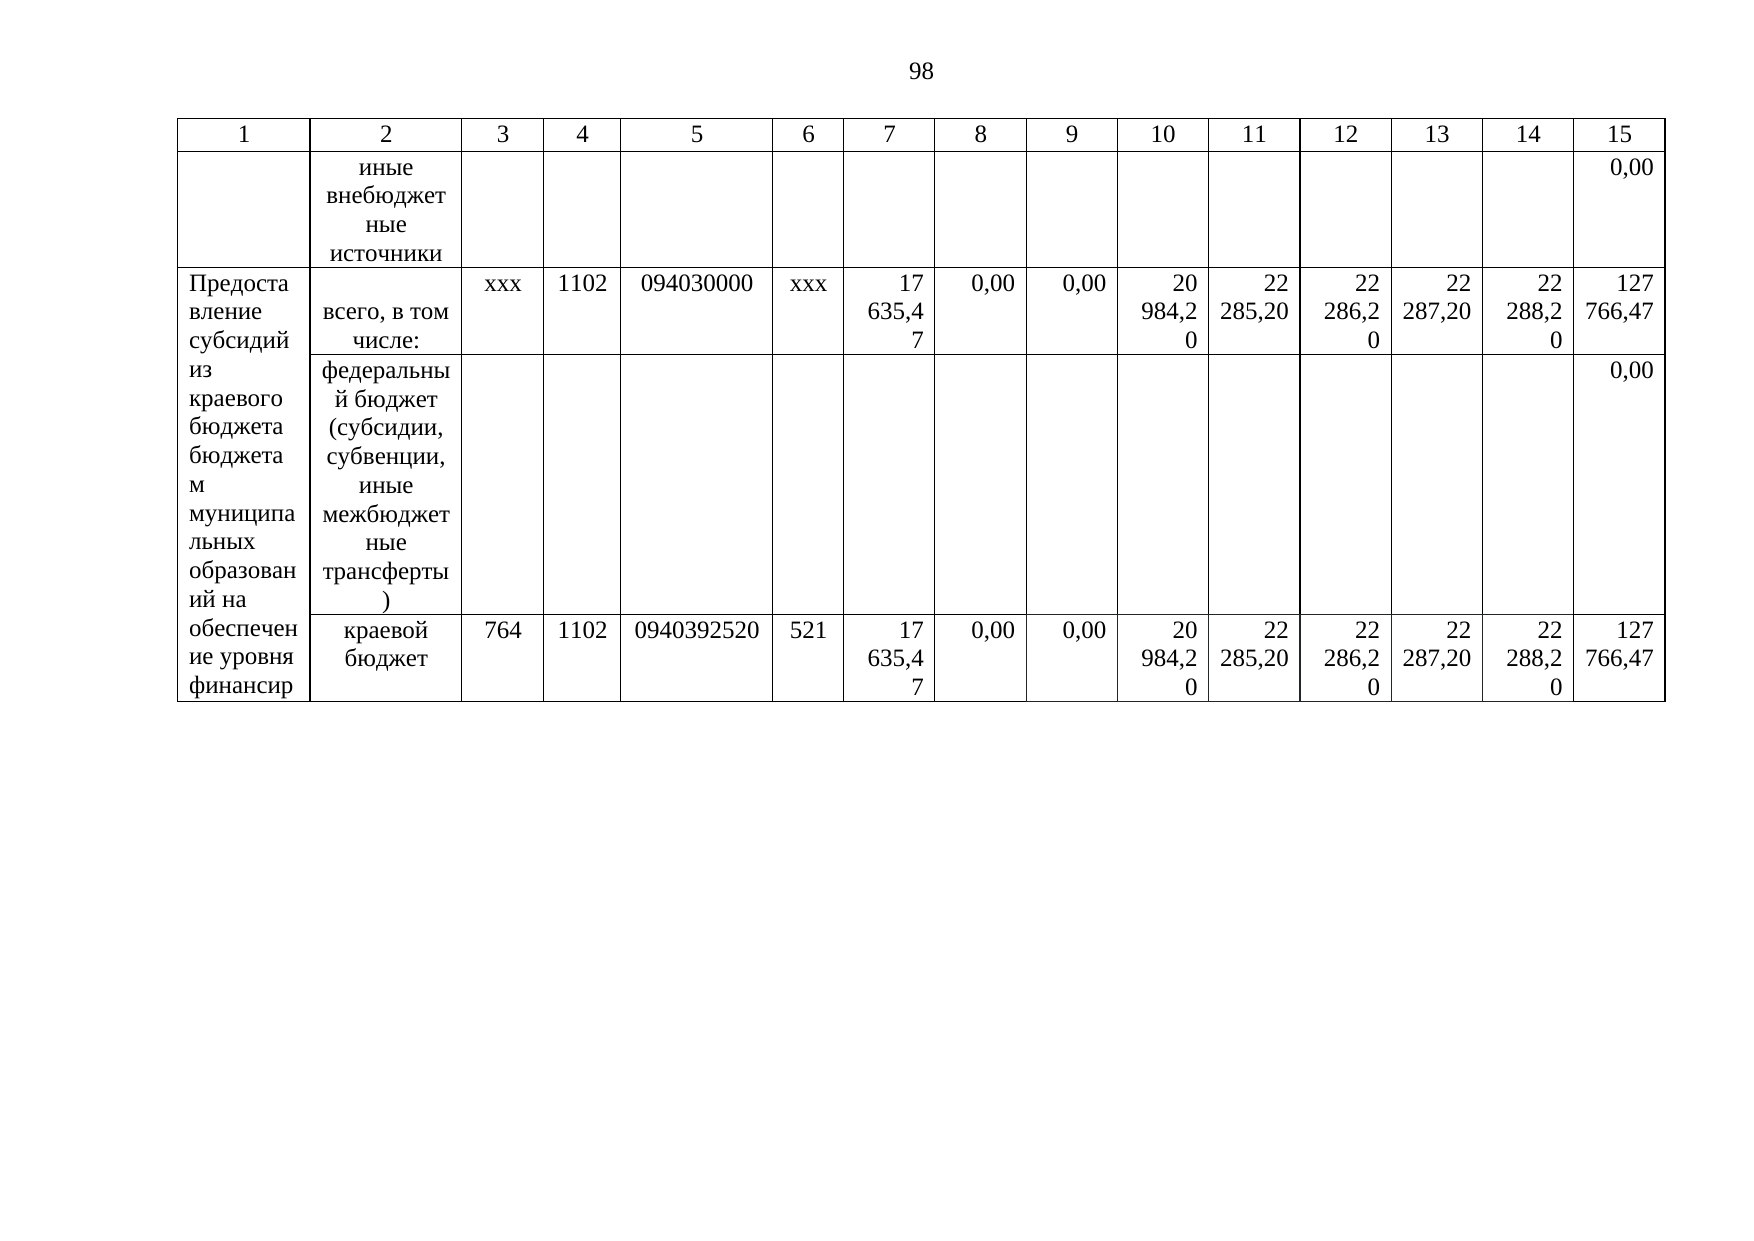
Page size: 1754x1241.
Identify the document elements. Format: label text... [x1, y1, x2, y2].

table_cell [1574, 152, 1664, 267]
table_header 15 [1574, 119, 1664, 151]
table_header 2 [311, 119, 461, 151]
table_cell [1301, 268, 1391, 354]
table_header 12 [1301, 119, 1391, 151]
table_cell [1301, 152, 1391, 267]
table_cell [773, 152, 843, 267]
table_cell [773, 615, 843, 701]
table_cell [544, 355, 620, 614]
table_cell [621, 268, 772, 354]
table_header 7 [844, 119, 934, 151]
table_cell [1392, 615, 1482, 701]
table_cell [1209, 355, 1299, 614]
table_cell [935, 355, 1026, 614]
table_header 6 [773, 119, 843, 151]
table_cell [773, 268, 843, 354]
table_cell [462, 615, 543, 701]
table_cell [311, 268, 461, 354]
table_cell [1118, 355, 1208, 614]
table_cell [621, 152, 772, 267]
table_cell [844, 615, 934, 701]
table_header 9 [1027, 119, 1117, 151]
table_header 10 [1118, 119, 1208, 151]
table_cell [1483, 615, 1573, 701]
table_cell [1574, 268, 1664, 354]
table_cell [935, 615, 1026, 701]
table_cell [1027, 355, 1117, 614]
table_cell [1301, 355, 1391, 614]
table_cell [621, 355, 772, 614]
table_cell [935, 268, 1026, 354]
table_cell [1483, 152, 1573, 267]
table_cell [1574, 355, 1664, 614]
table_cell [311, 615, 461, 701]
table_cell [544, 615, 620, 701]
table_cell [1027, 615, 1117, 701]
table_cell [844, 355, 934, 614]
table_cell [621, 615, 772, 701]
table_header 13 [1392, 119, 1482, 151]
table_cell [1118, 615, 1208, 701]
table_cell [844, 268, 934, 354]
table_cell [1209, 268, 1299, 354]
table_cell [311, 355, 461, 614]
table_header 14 [1483, 119, 1573, 151]
table_header 8 [935, 119, 1026, 151]
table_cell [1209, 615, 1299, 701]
table_header 4 [544, 119, 620, 151]
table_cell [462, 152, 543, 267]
table_header 1 [178, 119, 309, 151]
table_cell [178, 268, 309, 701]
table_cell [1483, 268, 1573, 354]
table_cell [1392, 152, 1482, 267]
table_header 11 [1209, 119, 1299, 151]
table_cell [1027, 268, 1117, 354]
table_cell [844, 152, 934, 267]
table_header 5 [621, 119, 772, 151]
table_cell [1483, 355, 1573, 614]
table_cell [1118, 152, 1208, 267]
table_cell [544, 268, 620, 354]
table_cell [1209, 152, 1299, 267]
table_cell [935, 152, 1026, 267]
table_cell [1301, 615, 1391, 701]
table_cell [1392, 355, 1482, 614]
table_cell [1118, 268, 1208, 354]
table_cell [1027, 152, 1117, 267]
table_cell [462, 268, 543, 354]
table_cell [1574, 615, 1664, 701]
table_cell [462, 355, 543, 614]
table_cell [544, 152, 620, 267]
table_header 3 [462, 119, 543, 151]
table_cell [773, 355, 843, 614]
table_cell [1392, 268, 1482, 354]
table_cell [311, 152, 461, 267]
